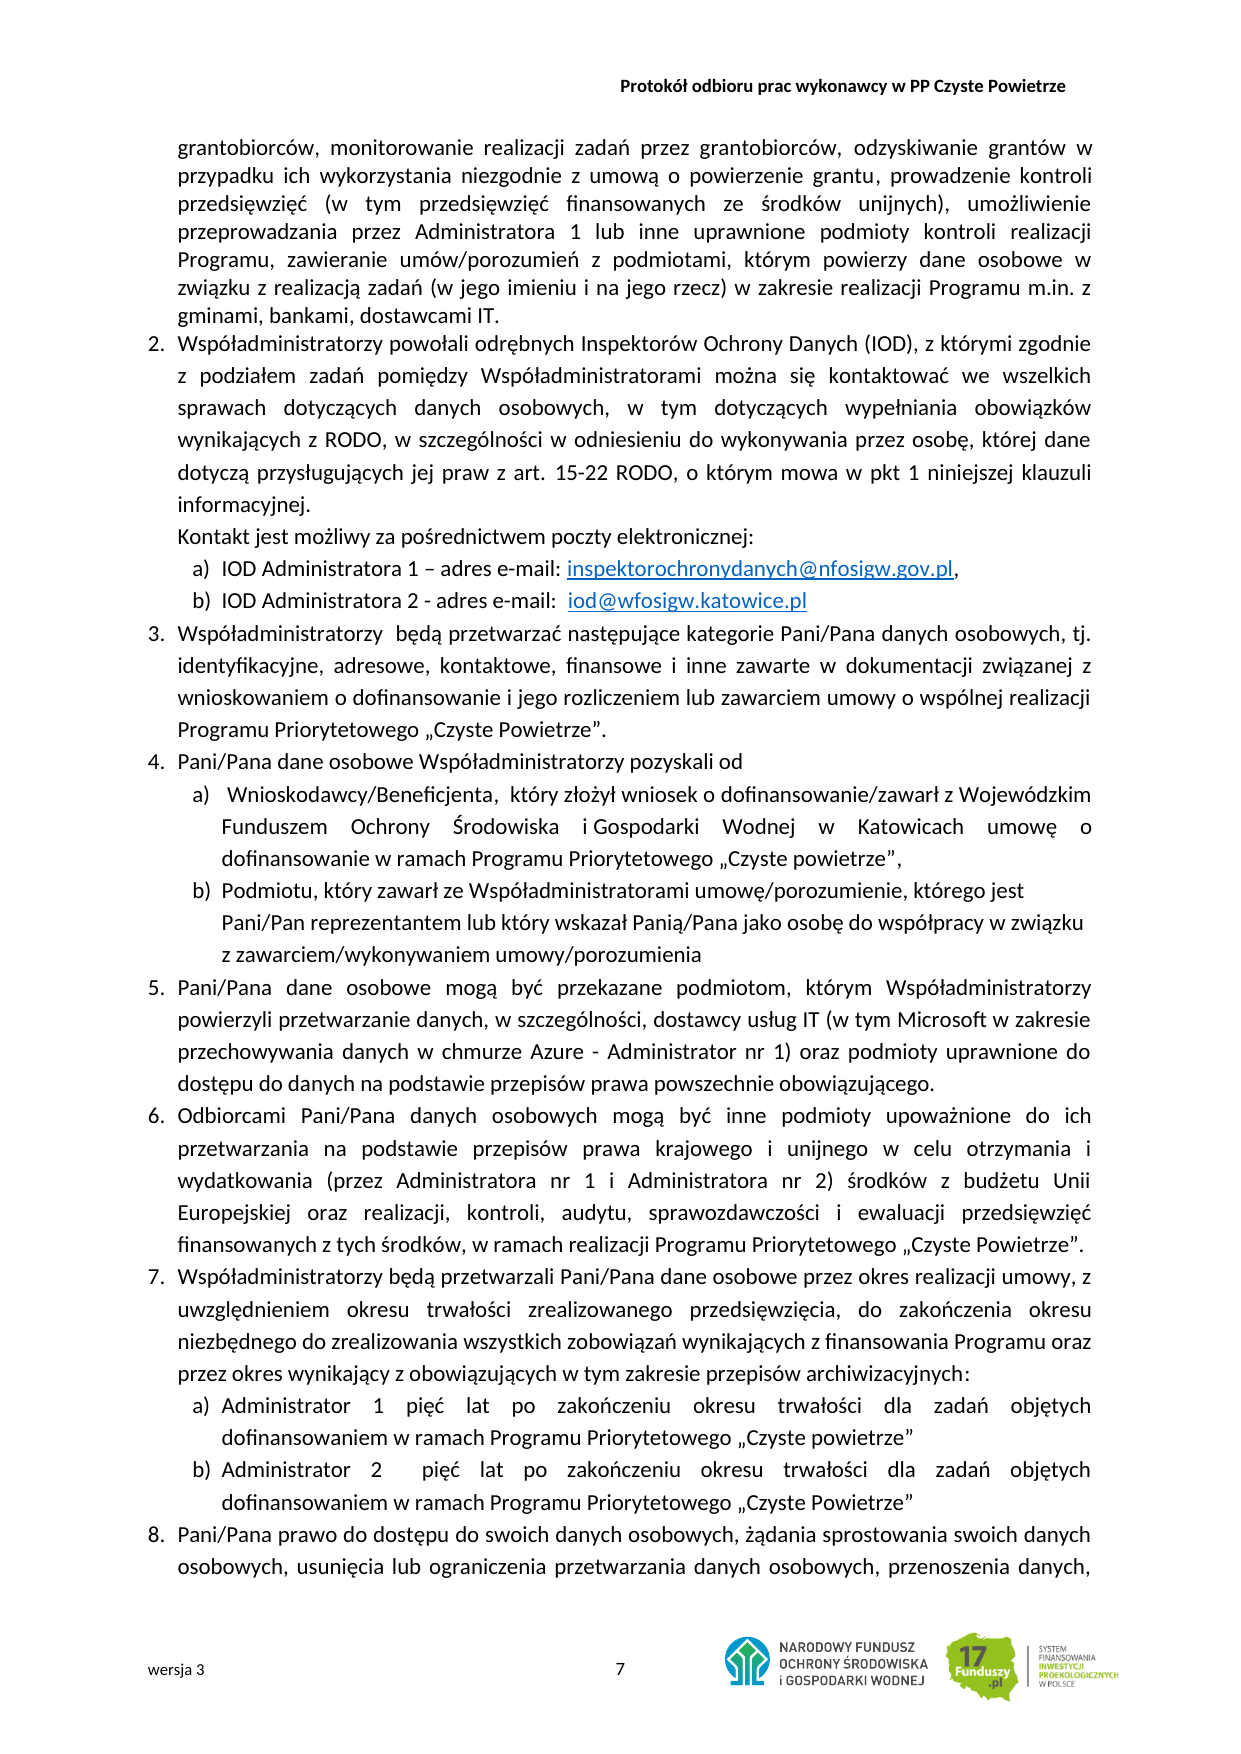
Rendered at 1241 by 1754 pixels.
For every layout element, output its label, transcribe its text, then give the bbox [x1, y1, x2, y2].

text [177, 133, 1093, 329]
list Współadministratorzy powołali odrębnych Inspektorów Ochrony Danych (IOD), z którymi zgodnie z podziałem zadań pomiędzy Współadministratorami można się kontaktować we wszelkich sprawach dotyczących danych osobowych, w tym dotyczących wypełniania obowiązków wynikających z RODO, w szczególności w odniesieniu do wykonywania przez osobę, której dane dotyczą przysługujących jej praw z art. 15-22 RODO, o którym mowa w pkt 1 niniejszej klauzuli informacyjnej. Kontakt jest możliwy za pośrednictwem poczty elektronicznej: [148, 329, 1093, 550]
list Podmiotu, który zawarł ze Współadministratorami umowę/porozumienie, którego jest Pani/Pan reprezentantem lub który wskazał Panią/Pana jako osobę do współpracy w związku z zawarciem/wykonywaniem umowy/porozumienia [192, 876, 1093, 969]
list Odbiorcami Pani/Pana danych osobowych mogą być inne podmioty upoważnione do ich przetwarzania na podstawie przepisów prawa krajowego i unijnego w celu otrzymania i wydatkowania (przez Administratora nr 1 i Administratora nr 2) środków z budżetu Unii Europejskiej oraz realizacji, kontroli, audytu, sprawozdawczości i ewaluacji przedsięwzięć finansowanych z tych środków, w ramach realizacji Programu Priorytetowego „Czyste Powietrze”. [148, 1102, 1093, 1258]
list Współadministratorzy będą przetwarzali Pani/Pana dane osobowe przez okres realizacji umowy, z uwzględnieniem okresu trwałości zrealizowanego przedsięwzięcia, do zakończenia okresu niezbędnego do zrealizowania wszystkich zobowiązań wynikających z finansowania Programu oraz przez okres wynikający z obowiązujących w tym zakresie przepisów archiwizacyjnych: [148, 1262, 1093, 1387]
list IOD Administratora 1 – adres e-mail: inspektorochronydanych@nfosigw.gov.pl, [192, 554, 1093, 582]
list IOD Administratora 2 - adres e-mail: iod@wfosigw.katowice.pl [192, 587, 1093, 614]
list Pani/Pana dane osobowe mogą być przekazane podmiotom, którym Współadministratorzy powierzyli przetwarzanie danych, w szczególności, dostawcy usług IT (w tym Microsoft w zakresie przechowywania danych w chmurze Azure - Administrator nr 1) oraz podmioty uprawnione do dostępu do danych na podstawie przepisów prawa powszechnie obowiązującego. [148, 973, 1093, 1097]
list Administrator 1 pięć lat po zakończeniu okresu trwałości dla zadań objętych dofinansowaniem w ramach Programu Priorytetowego „Czyste powietrze” [192, 1391, 1093, 1451]
list Współadministratorzy będą przetwarzać następujące kategorie Pani/Pana danych osobowych, tj. identyfikacyjne, adresowe, kontaktowe, finansowe i inne zawarte w dokumentacji związanej z wnioskowaniem o dofinansowanie i jego rozliczeniem lub zawarciem umowy o wspólnej realizacji Programu Priorytetowego „Czyste Powietrze”. [148, 619, 1093, 743]
list Pani/Pana dane osobowe Współadministratorzy pozyskali od [148, 747, 1093, 776]
picture [691, 1626, 1119, 1704]
list Wnioskodawcy/Beneficjenta, który złożył wniosek o dofinansowanie/zawarł z Wojewódzkim Funduszem Ochrony Środowiska i Gospodarki Wodnej w Katowicach umowę o dofinansowanie w ramach Programu Priorytetowego „Czyste powietrze”, [192, 780, 1093, 872]
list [148, 1520, 1093, 1580]
list Administrator 2 pięć lat po zakończeniu okresu trwałości dla zadań objętych dofinansowaniem w ramach Programu Priorytetowego „Czyste Powietrze” [192, 1456, 1093, 1516]
